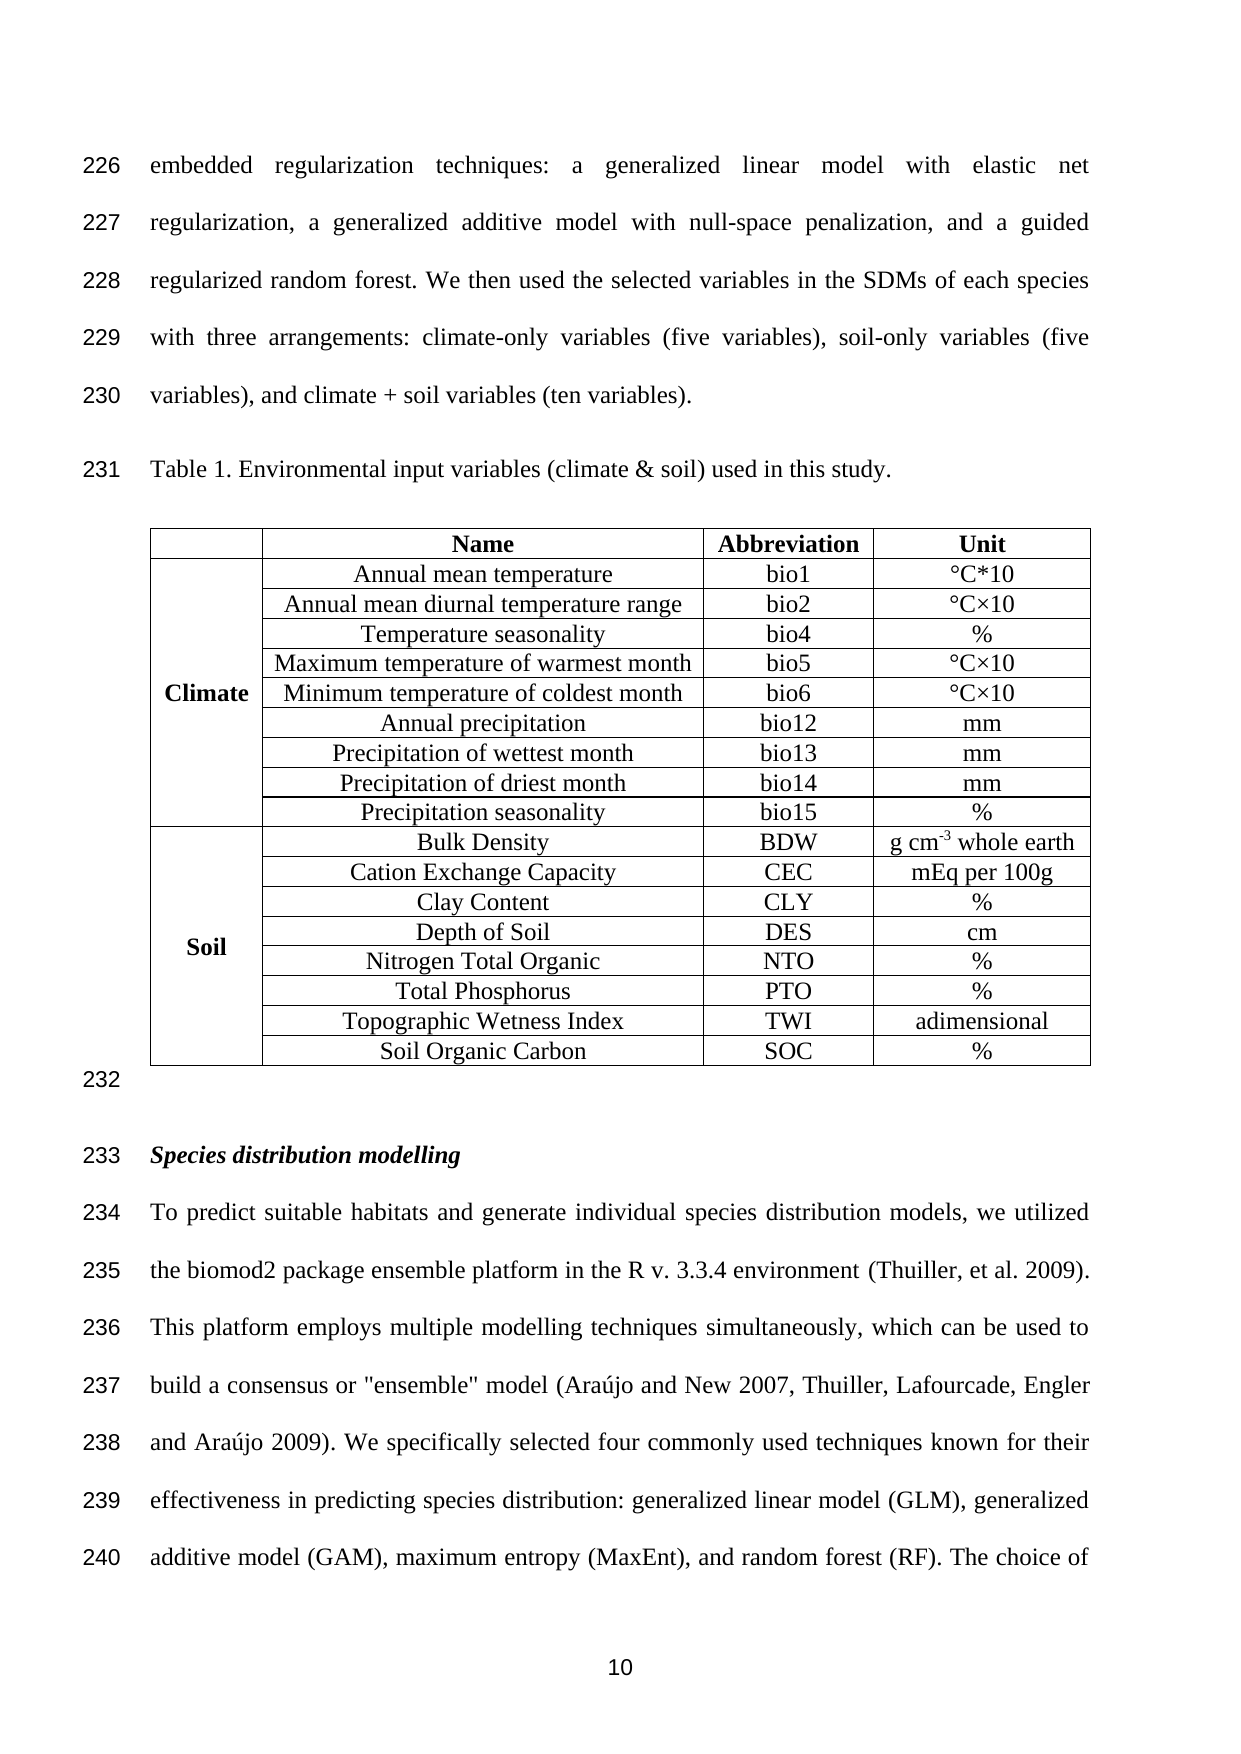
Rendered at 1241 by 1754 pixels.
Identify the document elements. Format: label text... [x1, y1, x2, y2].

table_cell Bulk Density [263, 827, 703, 856]
table_cell Nitrogen Total Organic [263, 946, 703, 975]
table_cell Soil [151, 827, 262, 1064]
table_cell g cm-3 whole earth [874, 827, 1090, 856]
table_cell bio14 [704, 768, 873, 796]
table_cell Depth of Soil [263, 917, 703, 945]
table_cell mm [874, 708, 1090, 737]
table_cell Topographic Wetness Index [263, 1006, 703, 1035]
table_cell Maximum temperature of warmest month [263, 649, 703, 677]
table_cell Precipitation of wettest month [263, 738, 703, 767]
table_cell bio4 [704, 619, 873, 647]
table_cell % [874, 976, 1090, 1005]
table_cell bio6 [704, 678, 873, 707]
table_cell Clay Content [263, 887, 703, 916]
table_cell Cation Exchange Capacity [263, 857, 703, 886]
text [150, 1197, 1090, 1571]
table_cell SOC [704, 1036, 873, 1064]
table_cell Climate [151, 559, 262, 826]
table_cell Temperature seasonality [263, 619, 703, 647]
subtitle Species distribution modelling [150, 1140, 1090, 1168]
table_cell CEC [704, 857, 873, 886]
table_cell °C×10 [874, 649, 1090, 677]
table_cell NTO [704, 946, 873, 975]
table_cell °C×10 [874, 678, 1090, 707]
table_header [151, 529, 262, 558]
table_cell Annual mean diurnal temperature range [263, 589, 703, 618]
table_cell mEq per 100g [874, 857, 1090, 886]
table_cell adimensional [874, 1006, 1090, 1035]
table_cell % [874, 619, 1090, 647]
table_header Name [263, 529, 703, 558]
table_cell Precipitation of driest month [263, 768, 703, 796]
table_cell CLY [704, 887, 873, 916]
table_cell bio13 [704, 738, 873, 767]
table_cell PTO [704, 976, 873, 1005]
table_header Unit [874, 529, 1090, 558]
table_cell °C*10 [874, 559, 1090, 588]
table_cell BDW [704, 827, 873, 856]
table_cell Annual mean temperature [263, 559, 703, 588]
table_cell mm [874, 768, 1090, 796]
table_cell TWI [704, 1006, 873, 1035]
table_cell Soil Organic Carbon [263, 1036, 703, 1064]
table_cell °C×10 [874, 589, 1090, 618]
table_cell mm [874, 738, 1090, 767]
text Table 1. Environmental input variables (climate & soil) used in this study. [150, 454, 1090, 483]
table_cell DES [704, 917, 873, 945]
table_cell bio1 [704, 559, 873, 588]
table_cell Total Phosphorus [263, 976, 703, 1005]
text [150, 150, 1090, 409]
table_cell bio15 [704, 798, 873, 826]
table_cell Annual precipitation [263, 708, 703, 737]
table_cell Precipitation seasonality [263, 798, 703, 826]
table_cell cm [874, 917, 1090, 945]
table_cell bio2 [704, 589, 873, 618]
table_cell Minimum temperature of coldest month [263, 678, 703, 707]
table_cell bio5 [704, 649, 873, 677]
table_cell bio12 [704, 708, 873, 737]
table_header Abbreviation [704, 529, 873, 558]
table_cell % [874, 887, 1090, 916]
table_cell % [874, 798, 1090, 826]
table_cell % [874, 946, 1090, 975]
table_cell % [874, 1036, 1090, 1064]
